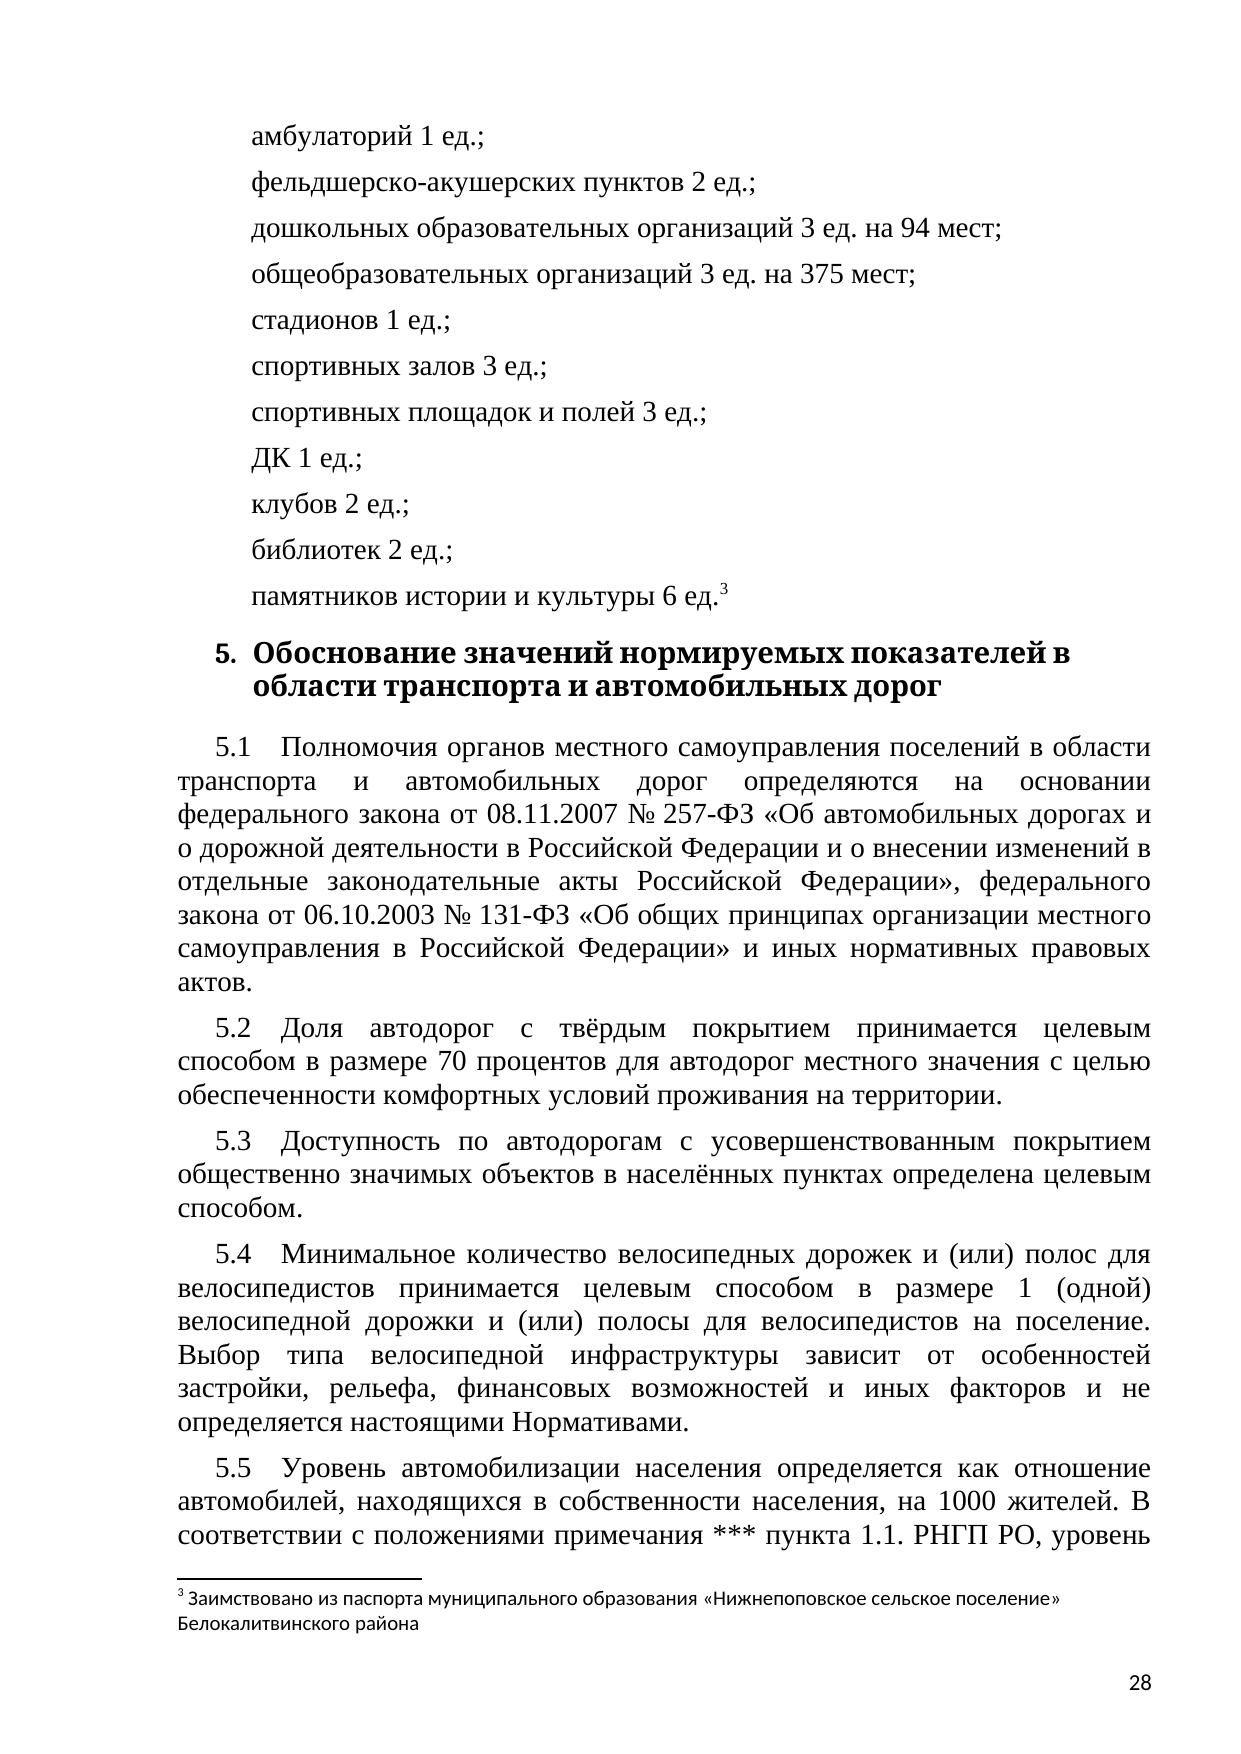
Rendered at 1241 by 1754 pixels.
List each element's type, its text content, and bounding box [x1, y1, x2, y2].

list Минимальное количество велосипедных дорожек и (или) полос для велосипедистов принимается целевым способом в размере 1 (одной) велосипедной дорожки и (или) полосы для велосипедистов на поселение. Выбор типа велосипедной инфраструктуры зависит от особенностей застройки, рельефа, финансовых возможностей и иных факторов и не определяется настоящими Нормативами. [177, 1236, 1152, 1437]
list Обоснование значений нормируемых показателей в области транспорта и автомобильных дорог [215, 637, 1152, 704]
text амбулаторий 1 ед.; [177, 118, 1152, 152]
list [177, 1450, 1152, 1551]
list Доля автодорог с твёрдым покрытием принимается целевым способом в размере 70 процентов для автодорог местного значения с целью обеспеченности комфортных условий проживания на территории. [177, 1010, 1152, 1111]
list Полномочия органов местного самоуправления поселений в области транспорта и автомобильных дорог определяются на основании федерального закона от 08.11.2007 № 257-ФЗ «Об автомобильных дорогах и о дорожной деятельности в Российской Федерации и о внесении изменений в отдельные законодательные акты Российской Федерации», федерального закона от 06.10.2003 № 131-ФЗ «Об общих принципах организации местного самоуправления в Российской Федерации» и иных нормативных правовых актов. [177, 729, 1152, 997]
text клубов 2 ед.; [177, 486, 1152, 520]
list Доступность по автодорогам с усовершенствованным покрытием общественно значимых объектов в населённых пунктах определена целевым способом. [177, 1123, 1152, 1224]
text стадионов 1 ед.; [177, 302, 1152, 336]
text фельдшерско-акушерских пунктов 2 ед.; [177, 164, 1152, 198]
text спортивных площадок и полей 3 ед.; [177, 394, 1152, 428]
text библиотек 2 ед.; [177, 532, 1152, 566]
text спортивных залов 3 ед.; [177, 348, 1152, 382]
text памятников истории и культуры 6 ед. [177, 578, 1152, 612]
text ДК 1 ед.; [177, 440, 1152, 474]
text общеобразовательных организаций 3 ед. на 375 мест; [177, 256, 1152, 290]
text дошкольных образовательных организаций 3 ед. на 94 мест; [177, 210, 1152, 244]
